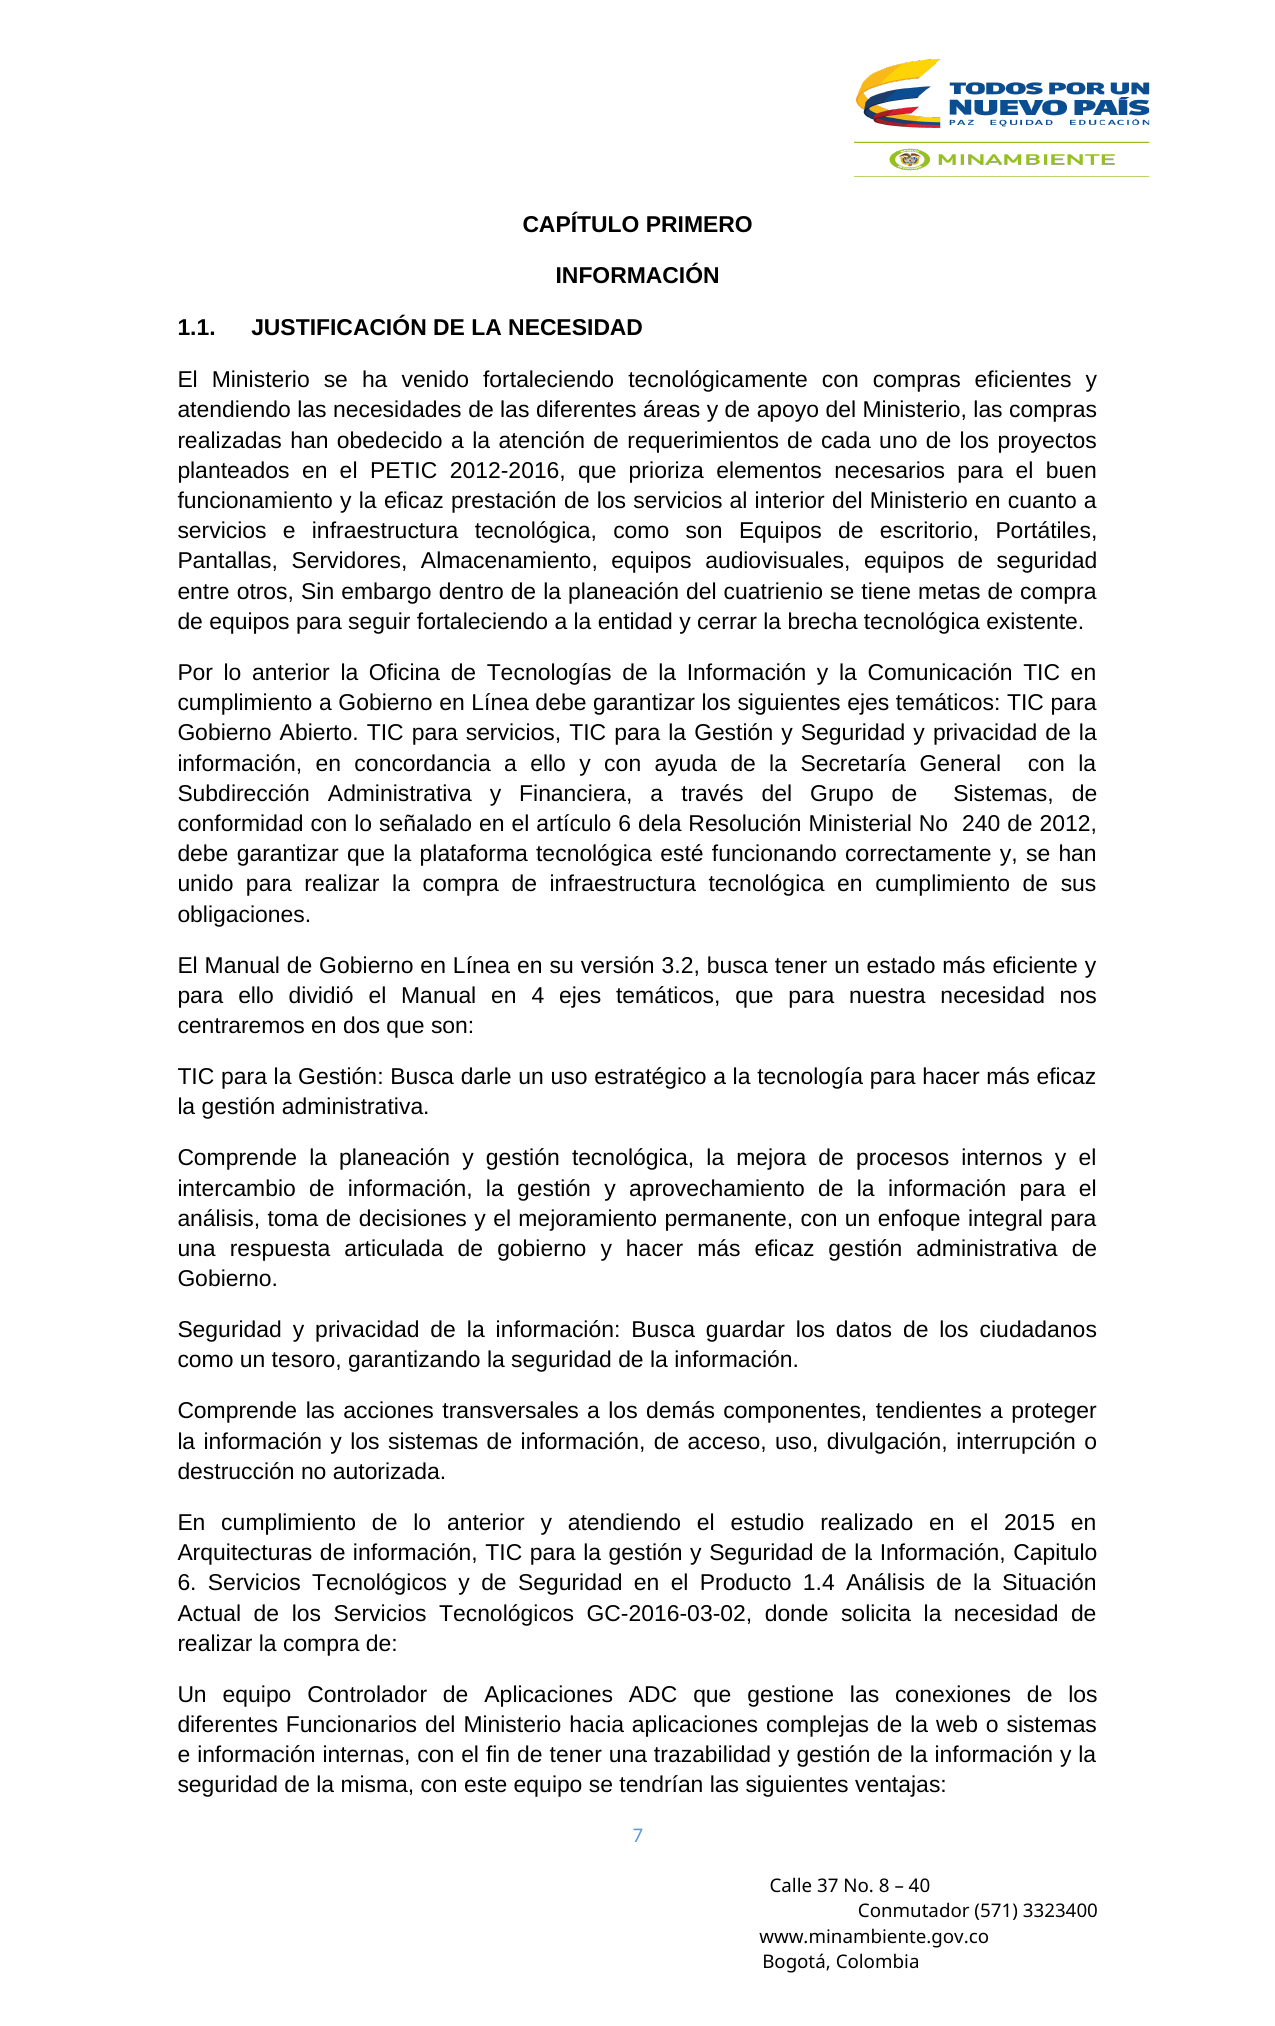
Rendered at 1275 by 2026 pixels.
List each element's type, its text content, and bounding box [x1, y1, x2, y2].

text TIC para la Gestión: Busca darle un uso estratégico a la tecnología para hacer más eficaz la gestión administrativa. [177, 1063, 1098, 1119]
text Comprende la planeación y gestión tecnológica, la mejora de procesos internos y el intercambio de información, la gestión y aprovechamiento de la información para el análisis, toma de decisiones y el mejoramiento permanente, con un enfoque integral para una respuesta articulada de gobierno y hacer más eficaz gestión administrativa de Gobierno. [177, 1144, 1098, 1291]
text Comprende las acciones transversales a los demás componentes, tendientes a proteger la información y los sistemas de información, de acceso, uso, divulgación, interrupción o destrucción no autorizada. [177, 1397, 1098, 1484]
text El Manual de Gobierno en Línea en su versión 3.2, busca tener un estado más eficiente y para ello dividió el Manual en 4 ejes temáticos, que para nuestra necesidad nos centraremos en dos que son: [177, 952, 1098, 1038]
picture [853, 59, 1150, 177]
text INFORMACIÓN [177, 262, 1098, 289]
text Seguridad y privacidad de la información: Busca guardar los datos de los ciudadanos como un tesoro, garantizando la seguridad de la información. [177, 1316, 1098, 1373]
text CAPÍTULO PRIMERO [177, 211, 1098, 238]
list JUSTIFICACIÓN DE LA NECESIDAD [177, 313, 1098, 340]
text En cumplimiento de lo anterior y atendiendo el estudio realizado en el 2015 en Arquitecturas de información, TIC para la gestión y Seguridad de la Información, Capitulo 6. Servicios Tecnológicos y de Seguridad en el Producto 1.4 Análisis de la Situación Actual de los Servicios Tecnológicos GC-2016-03-02, donde solicita la necesidad de realizar la compra de: [177, 1509, 1098, 1656]
text Un equipo Controlador de Aplicaciones ADC que gestione las conexiones de los diferentes Funcionarios del Ministerio hacia aplicaciones complejas de la web o sistemas e información internas, con el fin de tener una trazabilidad y gestión de la información y la seguridad de la misma, con este equipo se tendrían las siguientes ventajas: [177, 1681, 1098, 1798]
text Por lo anterior la Oficina de Tecnologías de la Información y la Comunicación TIC en cumplimiento a Gobierno en Línea debe garantizar los siguientes ejes temáticos: TIC para Gobierno Abierto. TIC para servicios, TIC para la Gestión y Seguridad y privacidad de la información, en concordancia a ello y con ayuda de la Secretaría General con la Subdirección Administrativa y Financiera, a través del Grupo de Sistemas, de conformidad con lo señalado en el artículo 6 dela Resolución Ministerial No 240 de 2012, debe garantizar que la plataforma tecnológica esté funcionando correctamente y, se han unido para realizar la compra de infraestructura tecnológica en cumplimiento de sus obligaciones. [177, 659, 1098, 927]
text El Ministerio se ha venido fortaleciendo tecnológicamente con compras eficientes y atendiendo las necesidades de las diferentes áreas y de apoyo del Ministerio, las compras realizadas han obedecido a la atención de requerimientos de cada uno de los proyectos planteados en el PETIC 2012-2016, que prioriza elementos necesarios para el buen funcionamiento y la eficaz prestación de los servicios al interior del Ministerio en cuanto a servicios e infraestructura tecnológica, como son Equipos de escritorio, Portátiles, Pantallas, Servidores, Almacenamiento, equipos audiovisuales, equipos de seguridad entre otros, Sin embargo dentro de la planeación del cuatrienio se tiene metas de compra de equipos para seguir fortaleciendo a la entidad y cerrar la brecha tecnológica existente. [177, 366, 1098, 634]
